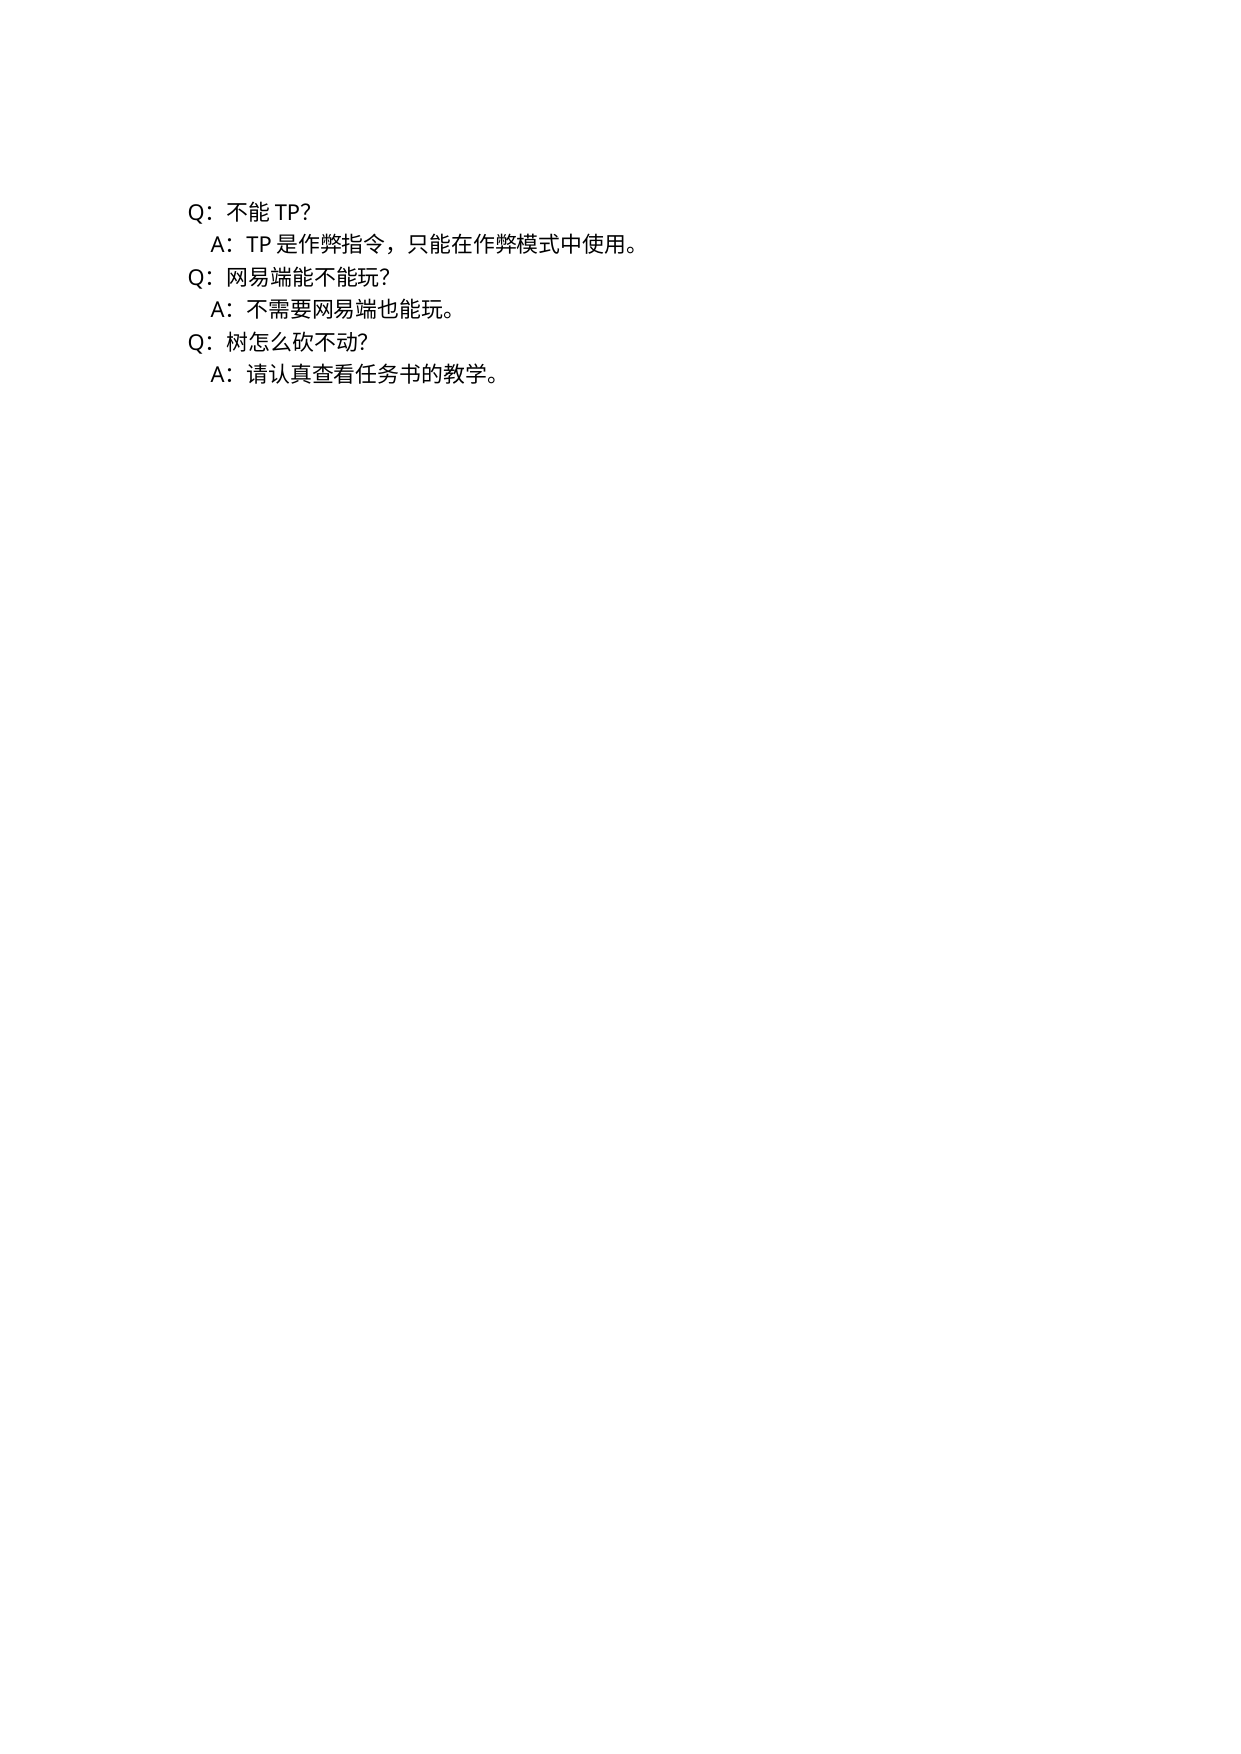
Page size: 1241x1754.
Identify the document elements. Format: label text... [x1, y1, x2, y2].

text Q：不能TP？ [187, 194, 1053, 227]
text Q：树怎么砍不动？ [187, 324, 1053, 357]
text Q：网易端能不能玩？ [187, 259, 1053, 292]
text A：TP是作弊指令，只能在作弊模式中使用。 [187, 227, 1053, 259]
text A：请认真查看任务书的教学。 [187, 357, 1053, 389]
text A：不需要网易端也能玩。 [187, 292, 1053, 324]
